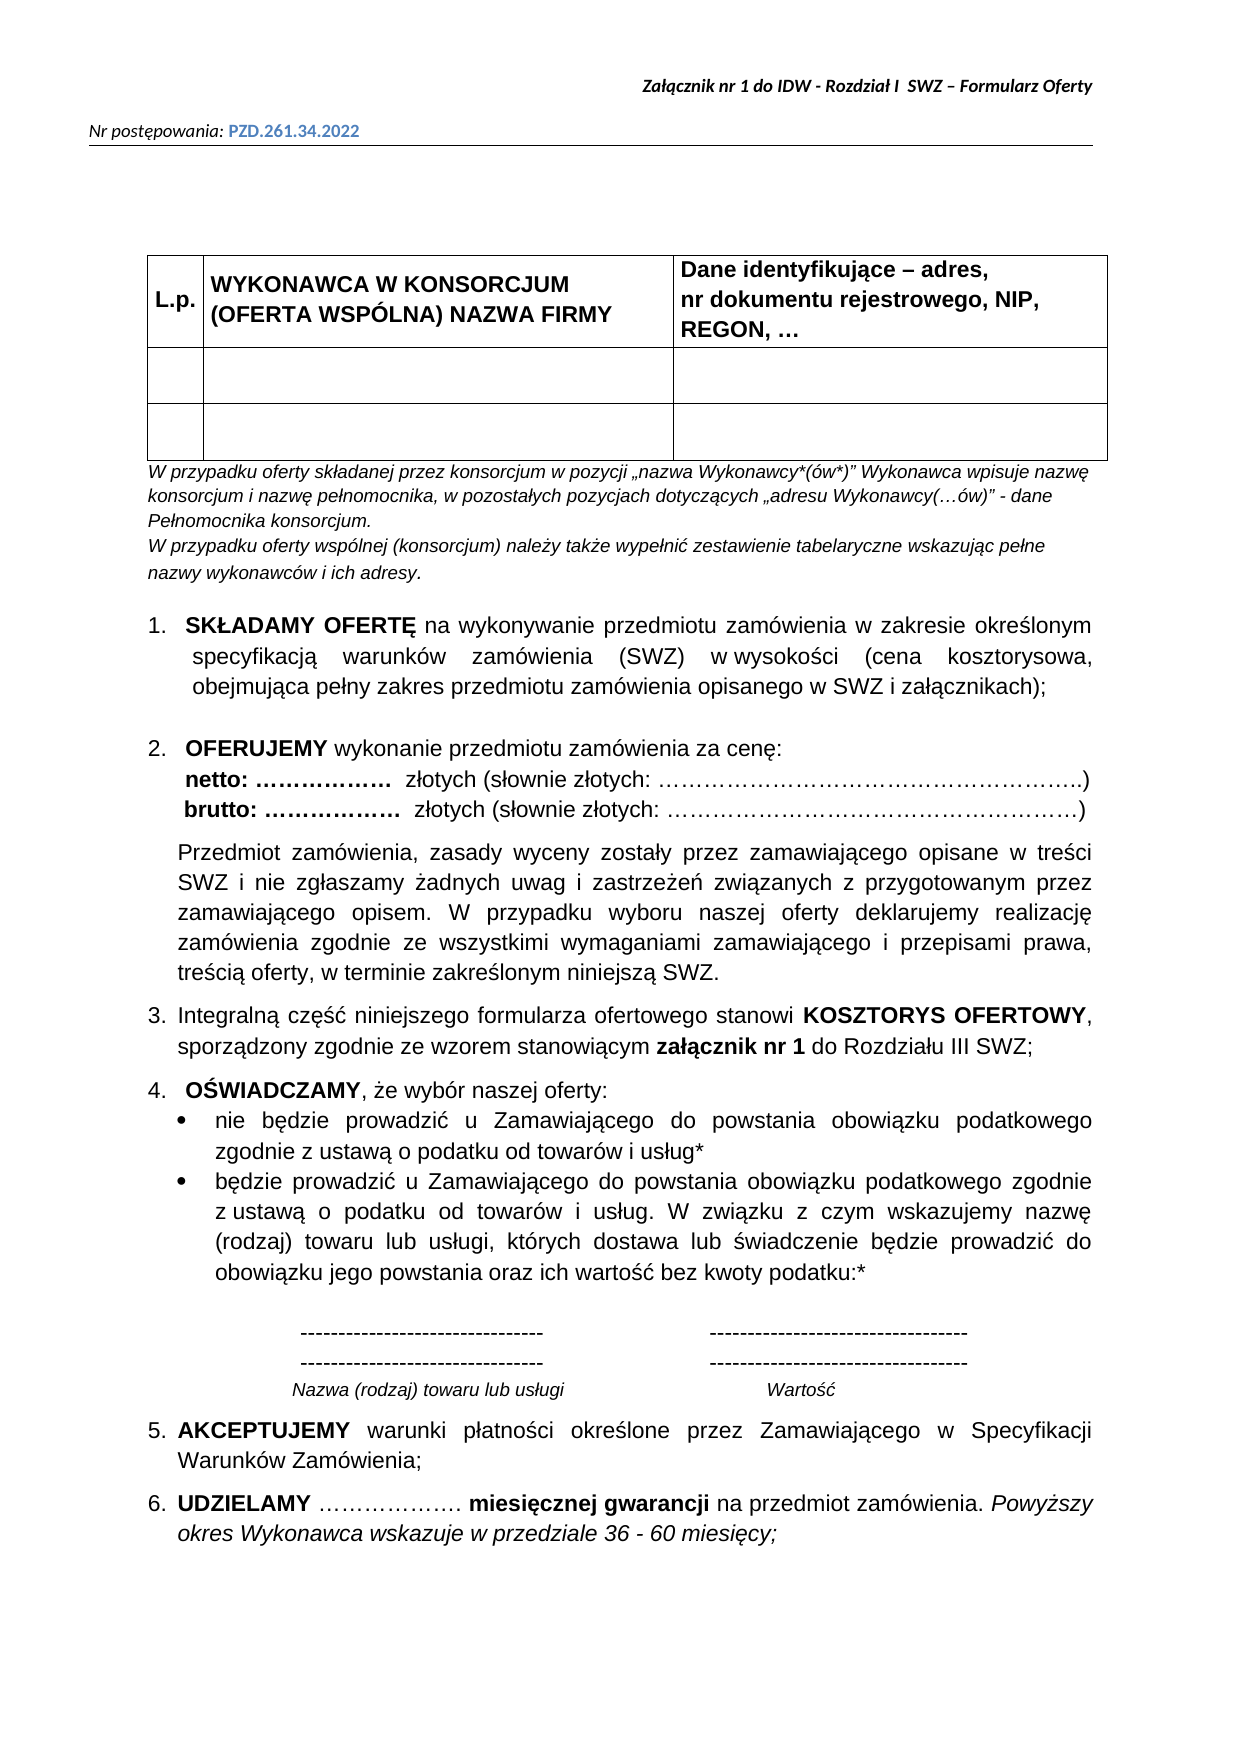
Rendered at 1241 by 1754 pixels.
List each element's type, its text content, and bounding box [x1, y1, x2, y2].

list UDZIELAMY ………………. miesięcznej gwarancji na przedmiot zamówienia. Powyższy okres Wykonawca wskazuje w przedziale 36 - 60 miesięcy; [148, 1490, 1093, 1547]
table_cell [148, 404, 203, 459]
list nie będzie prowadzić u Zamawiającego do powstania obowiązku podatkowego zgodnie z ustawą o podatku od towarów i usług* [177, 1107, 1093, 1164]
table_cell [148, 348, 203, 403]
list Integralną część niniejszego formularza ofertowego stanowi KOSZTORYS OFERTOWY, sporządzony zgodnie ze wzorem stanowiącym załącznik nr 1 do Rozdziału III SWZ; [148, 1002, 1093, 1061]
table_header Dane identyfikujące – adres, nr dokumentu rejestrowego, NIP, REGON, … [674, 256, 1107, 347]
list OŚWIADCZAMY, że wybór naszej oferty: [148, 1077, 1093, 1103]
text W przypadku oferty wspólnej (konsorcjum) należy także wypełnić zestawienie tabelaryczne wskazując pełne nazwy wykonawców i ich adresy. [148, 535, 1093, 584]
text W przypadku oferty składanej przez konsorcjum w pozycji „nazwa Wykonawcy*(ów*)” Wykonawca wpisuje nazwę konsorcjum i nazwę pełnomocnika, w pozostałych pozycjach dotyczących „adresu Wykonawcy(…ów)” - dane Pełnomocnika konsorcjum. [148, 461, 1093, 532]
table_cell [204, 404, 673, 459]
list SKŁADAMY OFERTĘ na wykonywanie przedmiotu zamówienia w zakresie określonym specyfikacją warunków zamówienia (SWZ) w wysokości (cena kosztorysowa, obejmująca pełny zakres przedmiotu zamówienia opisanego w SWZ i załącznikach); [148, 612, 1093, 699]
text -------------------------------- ---------------------------------- [177, 1349, 1093, 1375]
list OFERUJEMY wykonanie przedmiotu zamówienia za cenę: [148, 735, 1093, 762]
table_cell [674, 404, 1107, 459]
text -------------------------------- ---------------------------------- [177, 1319, 1093, 1345]
list AKCEPTUJEMY warunki płatności określone przez Zamawiającego w Specyfikacji Warunków Zamówienia; [148, 1417, 1093, 1474]
table_cell [674, 348, 1107, 403]
list będzie prowadzić u Zamawiającego do powstania obowiązku podatkowego zgodnie z ustawą o podatku od towarów i usług. W związku z czym wskazujemy nazwę (rodzaj) towaru lub usługi, których dostawa lub świadczenie będzie prowadzić do obowiązku jego powstania oraz ich wartość bez kwoty podatku:* [177, 1168, 1093, 1285]
table_cell [204, 348, 673, 403]
table_header L.p. [148, 256, 203, 347]
text brutto: ……………… złotych (słownie złotych: ………………………………………………) [177, 796, 1093, 822]
text Przedmiot zamówienia, zasady wyceny zostały przez zamawiającego opisane w treści SWZ i nie zgłaszamy żadnych uwag i zastrzeżeń związanych z przygotowanym przez zamawiającego opisem. W przypadku wyboru naszej oferty deklarujemy realizację zamówienia zgodnie ze wszystkimi wymaganiami zamawiającego i przepisami prawa, treścią oferty, w terminie zakreślonym niniejszą SWZ. [177, 838, 1093, 986]
text netto: ……………… złotych (słownie złotych: ………………………………………………..) [148, 766, 1093, 792]
text Nazwa (rodzaj) towaru lub usługi Wartość [177, 1379, 1093, 1401]
table_header WYKONAWCA W KONSORCJUM (OFERTA WSPÓLNA) NAZWA FIRMY [204, 256, 673, 347]
